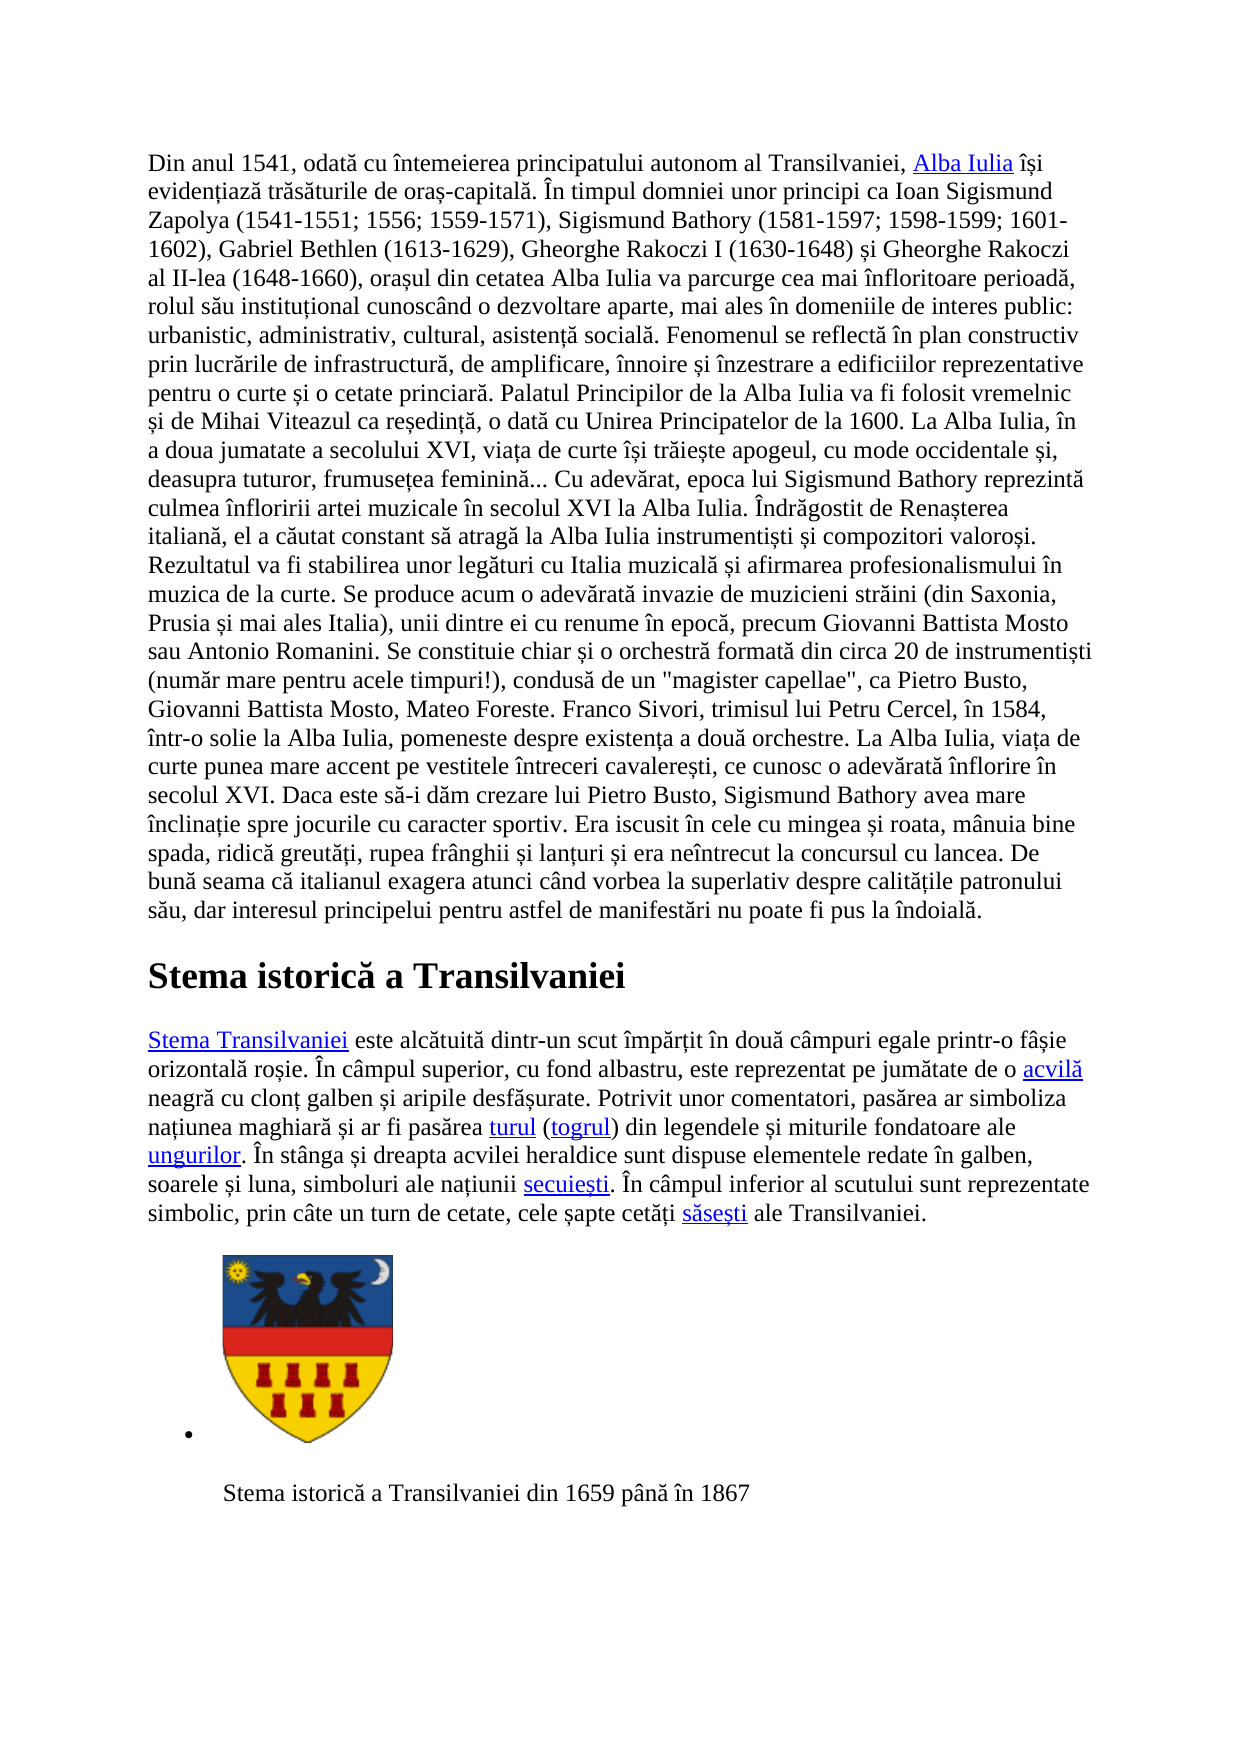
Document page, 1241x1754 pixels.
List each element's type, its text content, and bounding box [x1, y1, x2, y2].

text Stema istorică a Transilvaniei din 1659 până în 1867 [223, 1478, 1093, 1507]
picture [222, 1255, 393, 1443]
text Stema istorică a Transilvaniei [148, 953, 1093, 996]
text Stema Transilvaniei este alcătuită dintr-un scut împărțit în două câmpuri egale printr-o fâșie orizontală roșie. În câmpul superior, cu fond albastru, este reprezentat pe jumătate de o acvilă neagră cu clonț galben și aripile desfășurate. Potrivit unor comentatori, pasărea ar simboliza națiunea maghiară și ar fi pasărea turul (togrul) din legendele și miturile fondatoare ale ungurilor. În stânga și dreapta acvilei heraldice sunt dispuse elementele redate în galben, soarele și luna, simboluri ale națiunii secuiești. În câmpul inferior al scutului sunt reprezentate simbolic, prin câte un turn de cetate, cele șapte cetăți săsești ale Transilvaniei. [148, 1025, 1093, 1227]
text Din anul 1541, odată cu întemeierea principatului autonom al Transilvaniei, Alba Iulia își evidențiază trăsăturile de oraș-capitală. În timpul domniei unor principi ca Ioan Sigismund Zapolya (1541-1551; 1556; 1559-1571), Sigismund Bathory (1581-1597; 1598-1599; 1601-1602), Gabriel Bethlen (1613-1629), Gheorghe Rakoczi I (1630-1648) și Gheorghe Rakoczi al II-lea (1648-1660), orașul din cetatea Alba Iulia va parcurge cea mai înfloritoare perioadă, rolul său instituțional cunoscând o dezvoltare aparte, mai ales în domeniile de interes public: urbanistic, administrativ, cultural, asistență socială. Fenomenul se reflectă în plan constructiv prin lucrările de infrastructură, de amplificare, înnoire și înzestrare a edificiilor reprezentative pentru o curte și o cetate princiară. Palatul Principilor de la Alba Iulia va fi folosit vremelnic și de Mihai Viteazul ca reședință, o dată cu Unirea Principatelor de la 1600. La Alba Iulia, în a doua jumatate a secolului XVI, viața de curte își trăiește apogeul, cu mode occidentale și, deasupra tuturor, frumusețea feminină... Cu adevărat, epoca lui Sigismund Bathory reprezintă culmea înfloririi artei muzicale în secolul XVI la Alba Iulia. Îndrăgostit de Renașterea italiană, el a căutat constant să atragă la Alba Iulia instrumentiști și compozitori valoroși. Rezultatul va fi stabilirea unor legături cu Italia muzicală și afirmarea profesionalismului în muzica de la curte. Se produce acum o adevărată invazie de muzicieni străini (din Saxonia, Prusia și mai ales Italia), unii dintre ei cu renume în epocă, precum Giovanni Battista Mosto sau Antonio Romanini. Se constituie chiar și o orchestră formată din circa 20 de instrumentiști (număr mare pentru acele timpuri!), condusă de un "magister capellae", ca Pietro Busto, Giovanni Battista Mosto, Mateo Foreste. Franco Sivori, trimisul lui Petru Cercel, în 1584, într-o solie la Alba Iulia, pomeneste despre existența a două orchestre. La Alba Iulia, viața de curte punea mare accent pe vestitele întreceri cavalerești, ce cunosc o adevărată înflorire în secolul XVI. Daca este să-i dăm crezare lui Pietro Busto, Sigismund Bathory avea mare înclinație spre jocurile cu caracter sportiv. Era iscusit în cele cu mingea și roata, mânuia bine spada, ridică greutăți, rupea frânghii și lanțuri și era neîntrecut la concursul cu lancea. De bună seama că italianul exagera atunci când vorbea la superlativ despre calitățile patronului său, dar interesul principelui pentru astfel de manifestări nu poate fi pus la îndoială. [148, 148, 1093, 924]
